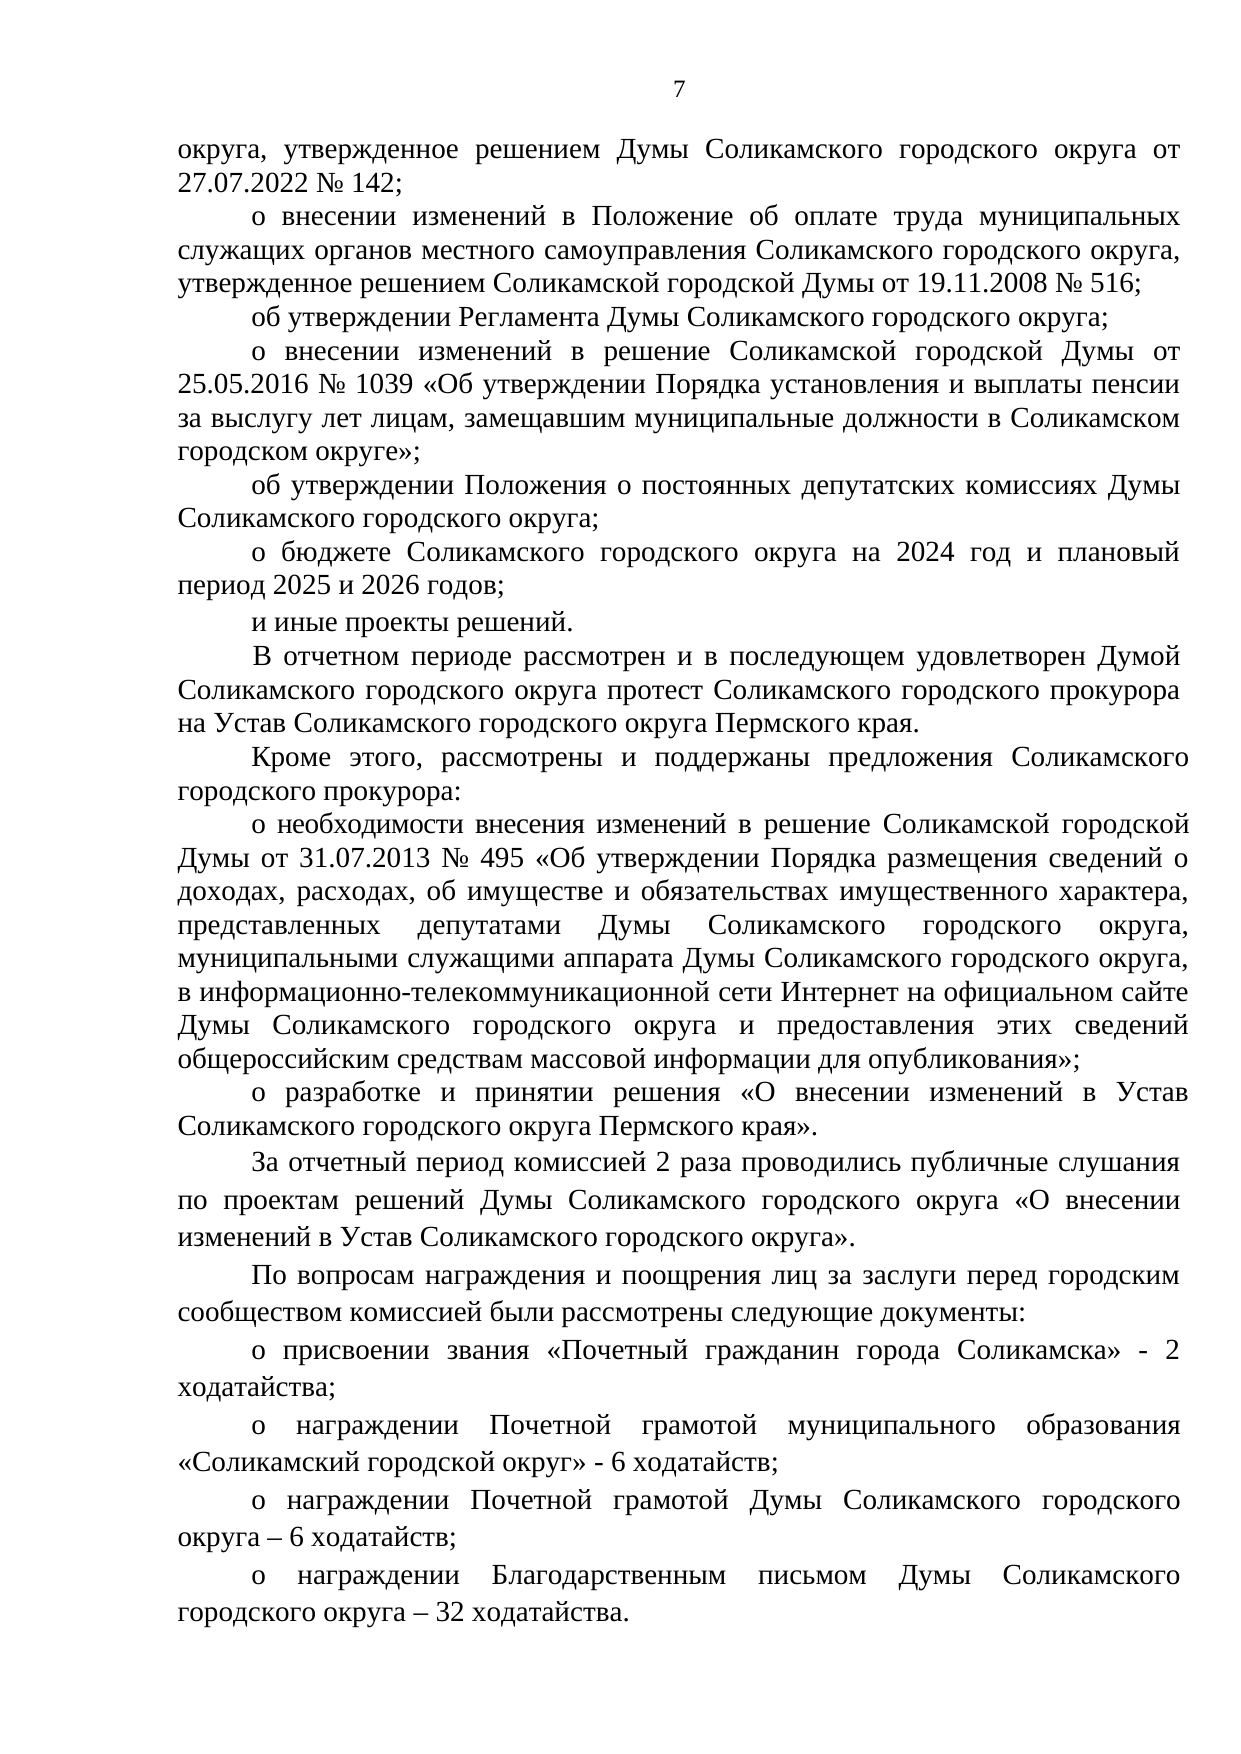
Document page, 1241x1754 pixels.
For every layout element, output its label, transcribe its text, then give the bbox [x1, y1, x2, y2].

text Кроме этого, рассмотрены и поддержаны предложения Соликамского городского прокурора: [177, 739, 1190, 806]
text об утверждении Регламента Думы Соликамского городского округа; [177, 299, 1181, 333]
text о разработке и принятии решения «О внесении изменений в Устав Соликамского городского округа Пермского края». [177, 1074, 1190, 1142]
text о присвоении звания «Почетный гражданин города Соликамска» - 2 ходатайства; [177, 1329, 1181, 1404]
text По вопросам награждения и поощрения лиц за заслуги перед городским сообществом комиссией были рассмотрены следующие документы: [177, 1254, 1181, 1329]
text о необходимости внесения изменений в решение Соликамской городской Думы от 31.07.2013 № 495 «Об утверждении Порядка размещения сведений о доходах, расходах, об имуществе и обязательствах имущественного характера, представленных депутатами Думы Соликамского городского округа, муниципальными служащими аппарата Думы Соликамского городского округа, в информационно-телекоммуникационной сети Интернет на официальном сайте Думы Соликамского городского округа и предоставления этих сведений общероссийским средствам массовой информации для опубликования»; [177, 806, 1190, 1074]
text о бюджете Соликамского городского округа на 2024 год и плановый период 2025 и 2026 годов; [177, 534, 1181, 601]
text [177, 131, 1181, 198]
text В отчетном периоде рассмотрен и в последующем удовлетворен Думой Соликамского городского округа протест Соликамского городского прокурора на Устав Соликамского городского округа Пермского края. [177, 638, 1181, 739]
text о награждении Почетной грамотой муниципального образования «Соликамский городской округ» - 6 ходатайств; [177, 1404, 1181, 1479]
text о награждении Почетной грамотой Думы Соликамского городского округа – 6 ходатайств; [177, 1479, 1181, 1554]
text об утверждении Положения о постоянных депутатских комиссиях Думы Соликамского городского округа; [177, 467, 1181, 534]
text о внесении изменений в Положение об оплате труда муниципальных служащих органов местного самоуправления Соликамского городского округа, утвержденное решением Соликамской городской Думы от 19.11.2008 № 516; [177, 198, 1181, 299]
title За отчетный период комиссией 2 раза проводились публичные слушания по проектам решений Думы Соликамского городского округа «О внесении изменений в Устав Соликамского городского округа». [177, 1142, 1181, 1254]
text о награждении Благодарственным письмом Думы Соликамского городского округа – 32 ходатайства. [177, 1554, 1181, 1629]
text и иные проекты решений. [177, 601, 1181, 638]
text о внесении изменений в решение Соликамской городской Думы от 25.05.2016 № 1039 «Об утверждении Порядка установления и выплаты пенсии за выслугу лет лицам, замещавшим муниципальные должности в Соликамском городском округе»; [177, 333, 1181, 467]
